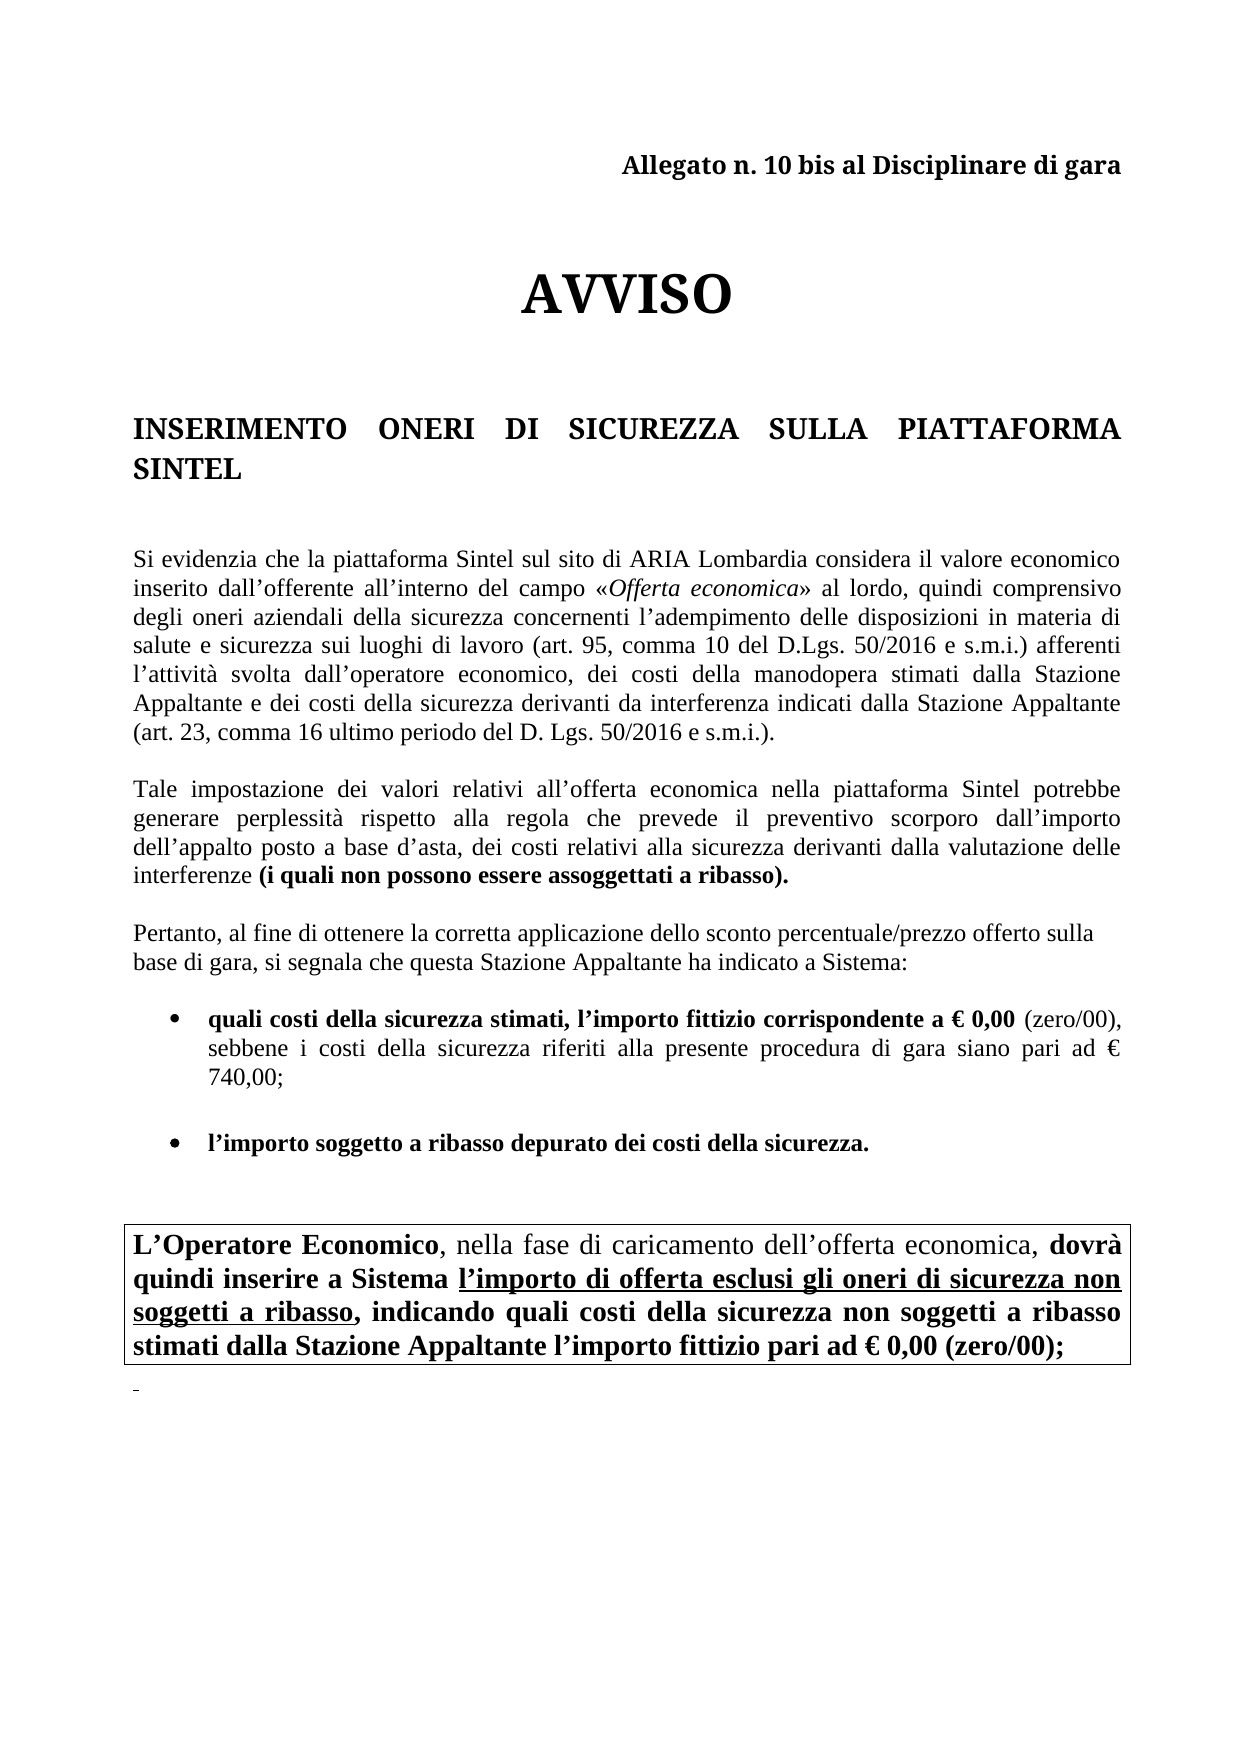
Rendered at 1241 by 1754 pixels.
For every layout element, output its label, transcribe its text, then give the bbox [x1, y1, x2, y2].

list quali costi della sicurezza stimati, l’importo fittizio corrispondente a € 0,00 (zero/00), sebbene i costi della sicurezza riferiti alla presente procedura di gara siano pari ad € 740,00; [170, 1004, 1122, 1091]
text Pertanto, al fine di ottenere la corretta applicazione dello sconto percentuale/prezzo offerto sulla base di gara, si segnala che questa Stazione Appaltante ha indicato a Sistema: [133, 918, 1122, 976]
text Allegato n. 10 bis al Disciplinare di gara [133, 148, 1122, 182]
text Si evidenzia che la piattaforma Sintel sul sito di ARIA Lombardia considera il valore economico inserito dall’offerente all’interno del campo «Offerta economica» al lordo, quindi comprensivo degli oneri aziendali della sicurezza concernenti l’adempimento delle disposizioni in materia di salute e sicurezza sui luoghi di lavoro (art. 95, comma 10 del D.Lgs. 50/2016 e s.m.i.) afferenti l’attività svolta dall’operatore economico, dei costi della manodopera stimati dalla Stazione Appaltante e dei costi della sicurezza derivanti da interferenza indicati dalla Stazione Appaltante (art. 23, comma 16 ultimo periodo del D. Lgs. 50/2016 e s.m.i.). [133, 544, 1122, 746]
text INSERIMENTO ONERI DI SICUREZZA SULLA PIATTAFORMA SINTEL [133, 408, 1122, 488]
list l’importo soggetto a ribasso depurato dei costi della sicurezza. [170, 1128, 1122, 1157]
text AVVISO [133, 255, 1122, 329]
text L’Operatore Economico, nella fase di caricamento dell’offerta economica, dovrà quindi inserire a Sistema l’importo di offerta esclusi gli oneri di sicurezza non soggetti a ribasso, indicando quali costi della sicurezza non soggetti a ribasso stimati dalla Stazione Appaltante l’importo fittizio pari ad € 0,00 (zero/00); [125, 1225, 1130, 1364]
text Tale impostazione dei valori relativi all’offerta economica nella piattaforma Sintel potrebbe generare perplessità rispetto alla regola che prevede il preventivo scorporo dall’importo dell’appalto posto a base d’asta, dei costi relativi alla sicurezza derivanti dalla valutazione delle interferenze (i quali non possono essere assoggettati a ribasso). [133, 774, 1122, 889]
